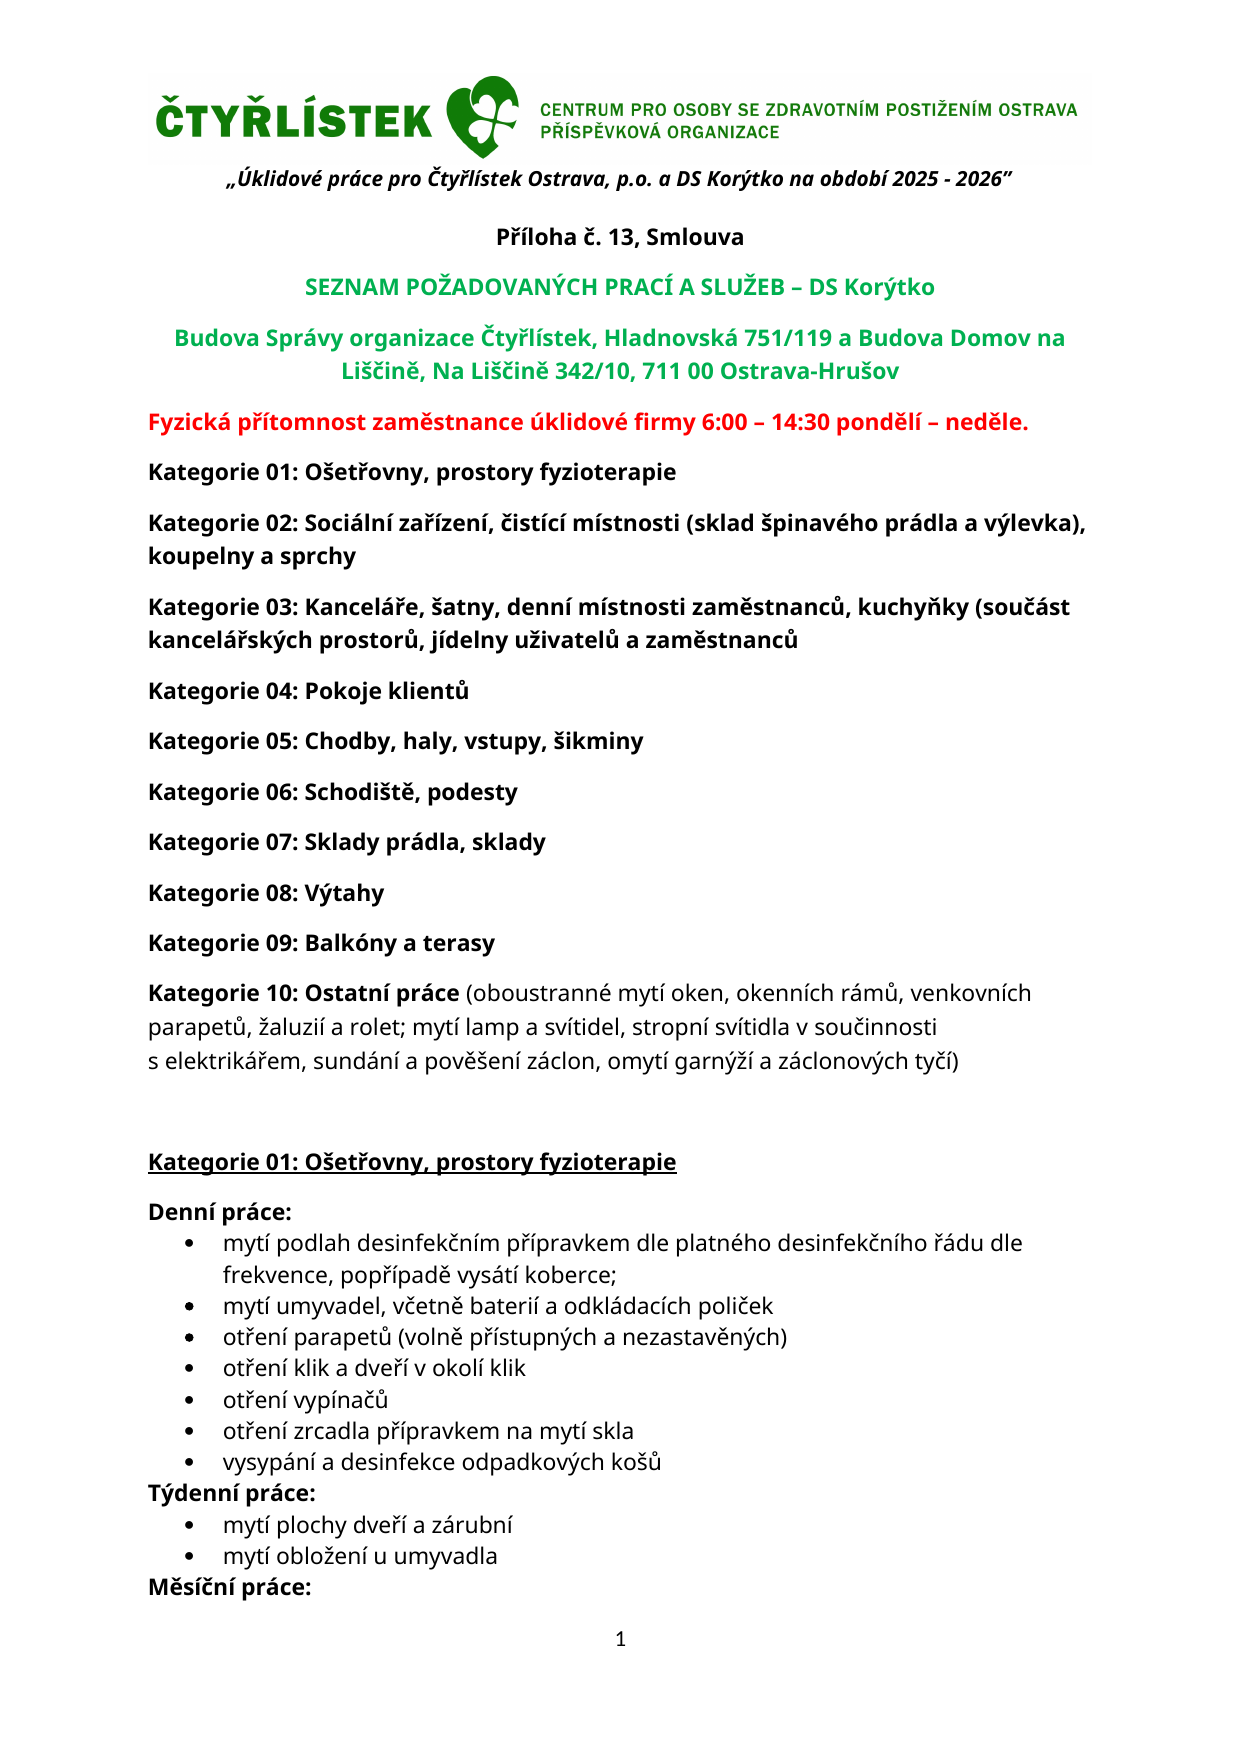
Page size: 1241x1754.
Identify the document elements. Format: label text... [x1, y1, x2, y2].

picture [147, 73, 1093, 165]
text Kategorie 03: Kanceláře, šatny, denní místnosti zaměstnanců, kuchyňky (součást kancelářských prostorů, jídelny uživatelů a zaměstnanců [148, 591, 1093, 656]
text SEZNAM POŽADOVANÝCH PRACÍ A SLUŽEB – DS Korýtko [148, 271, 1093, 302]
list vysypání a desinfekce odpadkových košů [185, 1446, 1093, 1477]
text Kategorie 05: Chodby, haly, vstupy, šikminy [148, 725, 1093, 757]
text Fyzická přítomnost zaměstnance úklidové firmy 6:00 – 14:30 pondělí – neděle. [148, 406, 1093, 437]
text Denní práce: [148, 1196, 1093, 1227]
text Budova Správy organizace Čtyřlístek, Hladnovská 751/119 a Budova Domov na Liščině, Na Liščině 342/10, 711 00 Ostrava-Hrušov [148, 322, 1093, 387]
text Kategorie 04: Pokoje klientů [148, 675, 1093, 706]
text Kategorie 08: Výtahy [148, 877, 1093, 908]
text Příloha č. 13, Smlouva [148, 221, 1093, 252]
text Týdenní práce: [148, 1477, 1093, 1509]
text Kategorie 07: Sklady prádla, sklady [148, 826, 1093, 857]
list mytí plochy dveří a zárubní [185, 1509, 1093, 1540]
list mytí podlah desinfekčním přípravkem dle platného desinfekčního řádu dle frekvence, popřípadě vysátí koberce; [185, 1227, 1093, 1290]
list otření parapetů (volně přístupných a nezastavěných) [185, 1321, 1093, 1352]
text Kategorie 02: Sociální zařízení, čistící místnosti (sklad špinavého prádla a výlevka), koupelny a sprchy [148, 507, 1093, 572]
list otření vypínačů [185, 1384, 1093, 1415]
text Měsíční práce: [148, 1571, 1093, 1602]
list mytí obložení u umyvadla [185, 1540, 1093, 1571]
text Kategorie 06: Schodiště, podesty [148, 776, 1093, 807]
text Kategorie 01: Ošetřovny, prostory fyzioterapie [148, 1146, 1093, 1177]
text Kategorie 09: Balkóny a terasy [148, 927, 1093, 958]
list otření klik a dveří v okolí klik [185, 1352, 1093, 1384]
list mytí umyvadel, včetně baterií a odkládacích poliček [185, 1290, 1093, 1321]
list otření zrcadla přípravkem na mytí skla [185, 1415, 1093, 1446]
text Kategorie 01: Ošetřovny, prostory fyzioterapie [148, 456, 1093, 487]
text Kategorie 10: Ostatní práce (oboustranné mytí oken, okenních rámů, venkovních parapetů, žaluzií a rolet; mytí lamp a svítidel, stropní svítidla v součinnosti s elektrikářem, sundání a pověšení záclon, omytí garnýží a záclonových tyčí) [148, 977, 1093, 1076]
